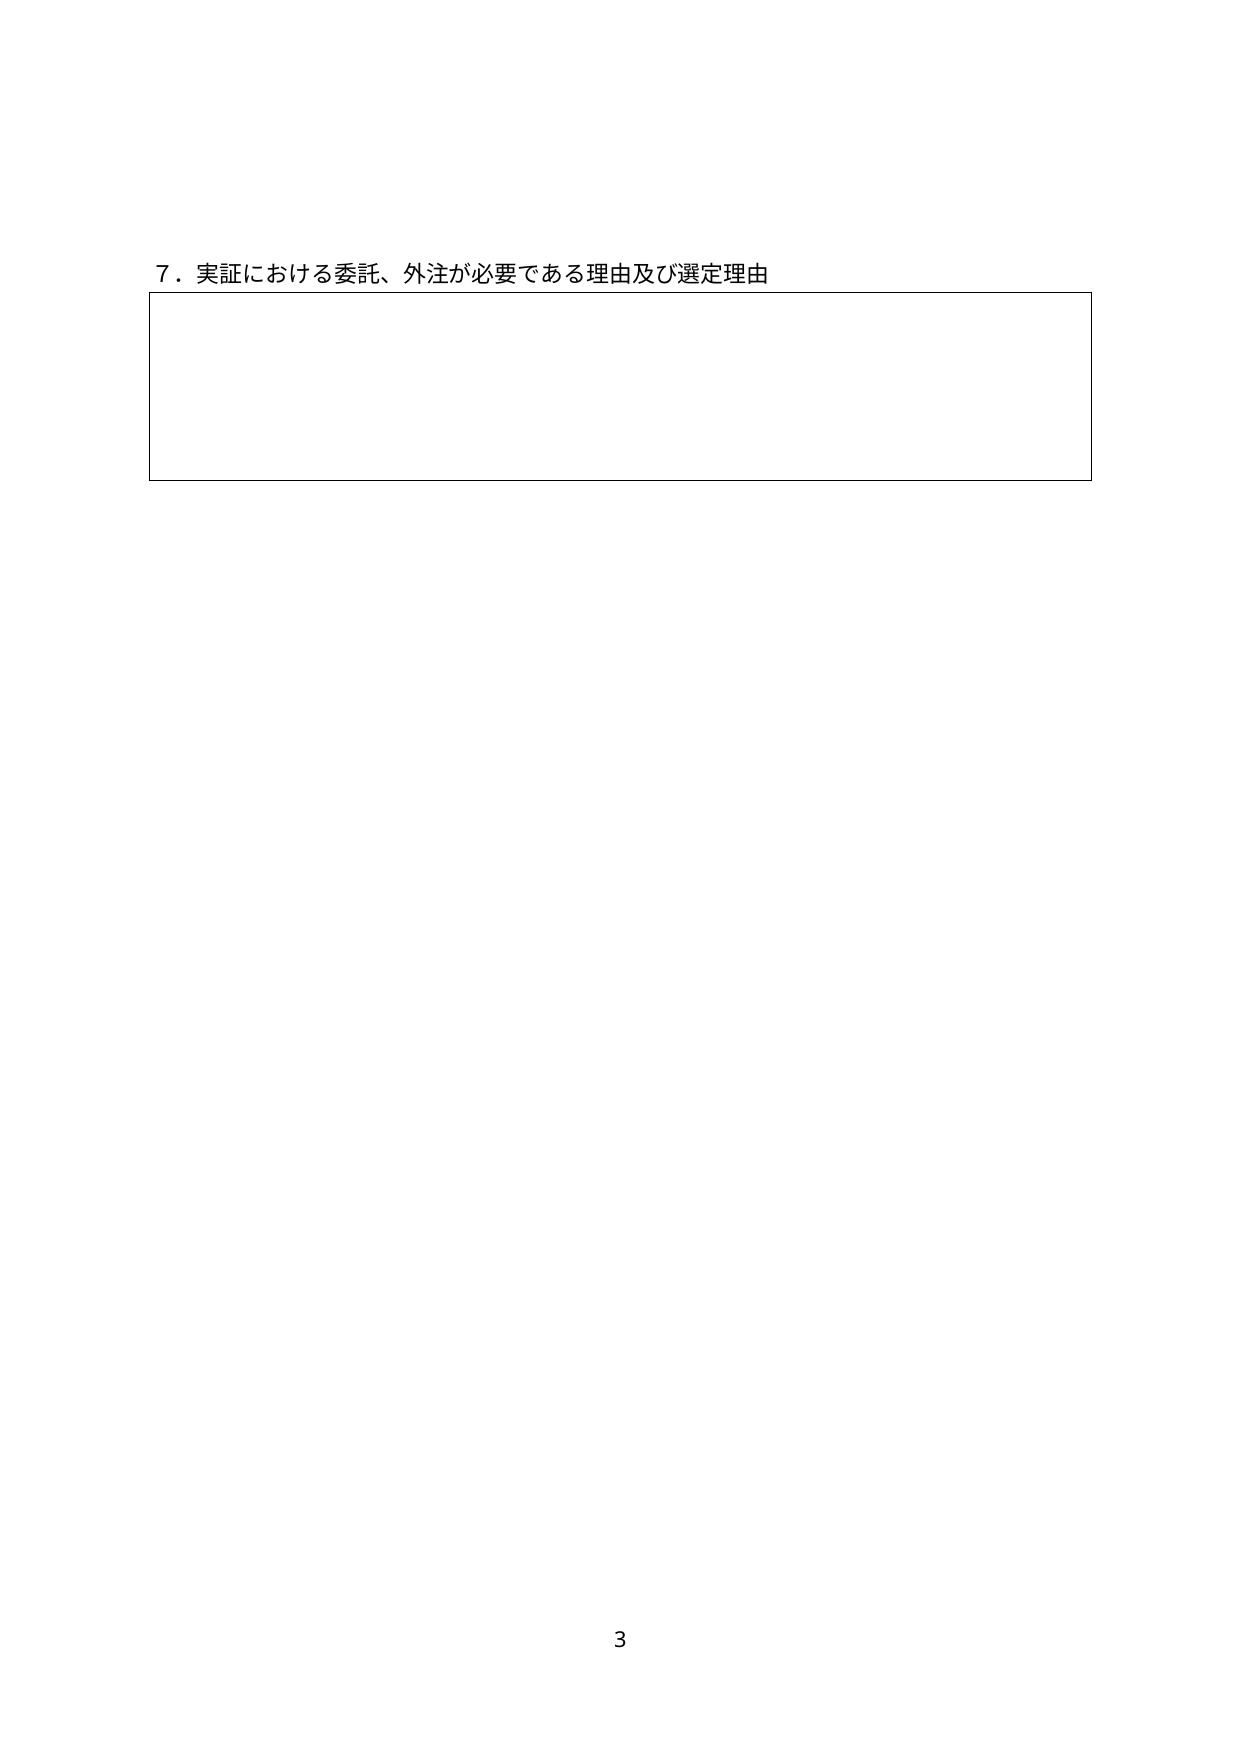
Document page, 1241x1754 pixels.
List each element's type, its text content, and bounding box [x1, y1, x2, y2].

table_header [150, 293, 1091, 480]
text ７．実証における委託、外注が必要である理由及び選定理由 [59, 254, 1092, 292]
